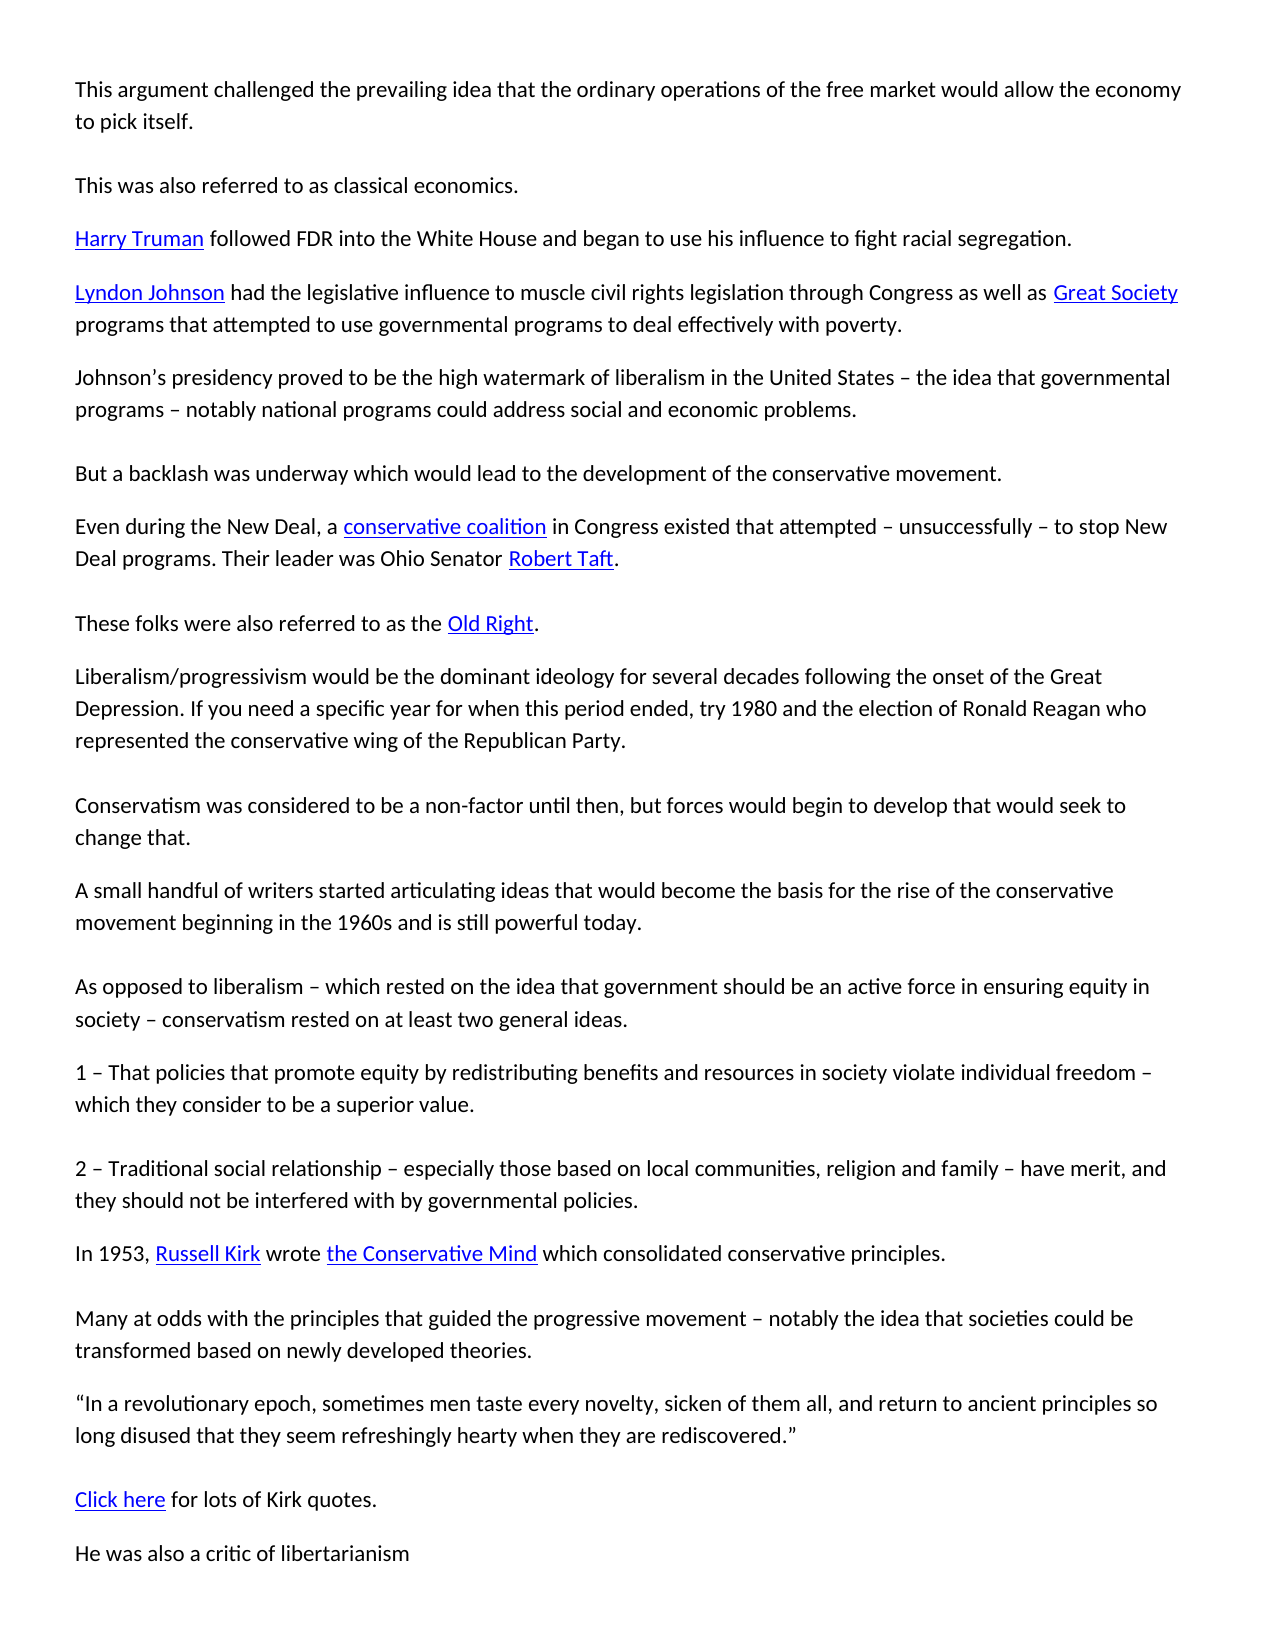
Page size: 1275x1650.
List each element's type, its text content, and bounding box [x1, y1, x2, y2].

text This argument challenged the prevailing idea that the ordinary operations of the free market would allow the economy to pick itself. This was also referred to as classical economics. [75, 75, 1200, 199]
text He was also a critic of libertarianism [75, 1539, 1200, 1567]
text Even during the New Deal, a conservative coalition in Congress existed that attempted – unsuccessfully – to stop New Deal programs. Their leader was Ohio Senator Robert Taft. These folks were also referred to as the Old Right. [75, 512, 1200, 637]
text Liberalism/progressivism would be the dominant ideology for several decades following the onset of the Great Depression. If you need a specific year for when this period ended, try 1980 and the election of Ronald Reagan who represented the conservative wing of the Republican Party. Conservatism was considered to be a non-factor until then, but forces would begin to develop that would seek to change that. [75, 662, 1200, 851]
text 1 – That policies that promote equity by redistributing benefits and resources in society violate individual freedom – which they consider to be a superior value. 2 – Traditional social relationship – especially those based on local communities, religion and family – have merit, and they should not be interfered with by governmental policies. [75, 1058, 1200, 1214]
text Lyndon Johnson had the legislative influence to muscle civil rights legislation through Congress as well as Great Society programs that attempted to use governmental programs to deal effectively with poverty. [75, 278, 1200, 338]
text Harry Truman followed FDR into the White House and began to use his influence to fight racial segregation. [75, 224, 1200, 253]
text In 1953, Russell Kirk wrote the Conservative Mind which consolidated conservative principles. Many at odds with the principles that guided the progressive movement – notably the idea that societies could be transformed based on newly developed theories. [75, 1239, 1200, 1364]
text Johnson’s presidency proved to be the high watermark of liberalism in the United States – the idea that governmental programs – notably national programs could address social and economic problems. But a backlash was underway which would lead to the development of the conservative movement. [75, 363, 1200, 487]
text A small handful of writers started articulating ideas that would become the basis for the rise of the conservative movement beginning in the 1960s and is still powerful today. As opposed to liberalism – which rested on the idea that government should be an active force in ensuring equity in society – conservatism rested on at least two general ideas. [75, 876, 1200, 1033]
text “In a revolutionary epoch, sometimes men taste every novelty, sicken of them all, and return to ancient principles so long disused that they seem refreshingly hearty when they are rediscovered.” Click here for lots of Kirk quotes. [75, 1389, 1200, 1514]
